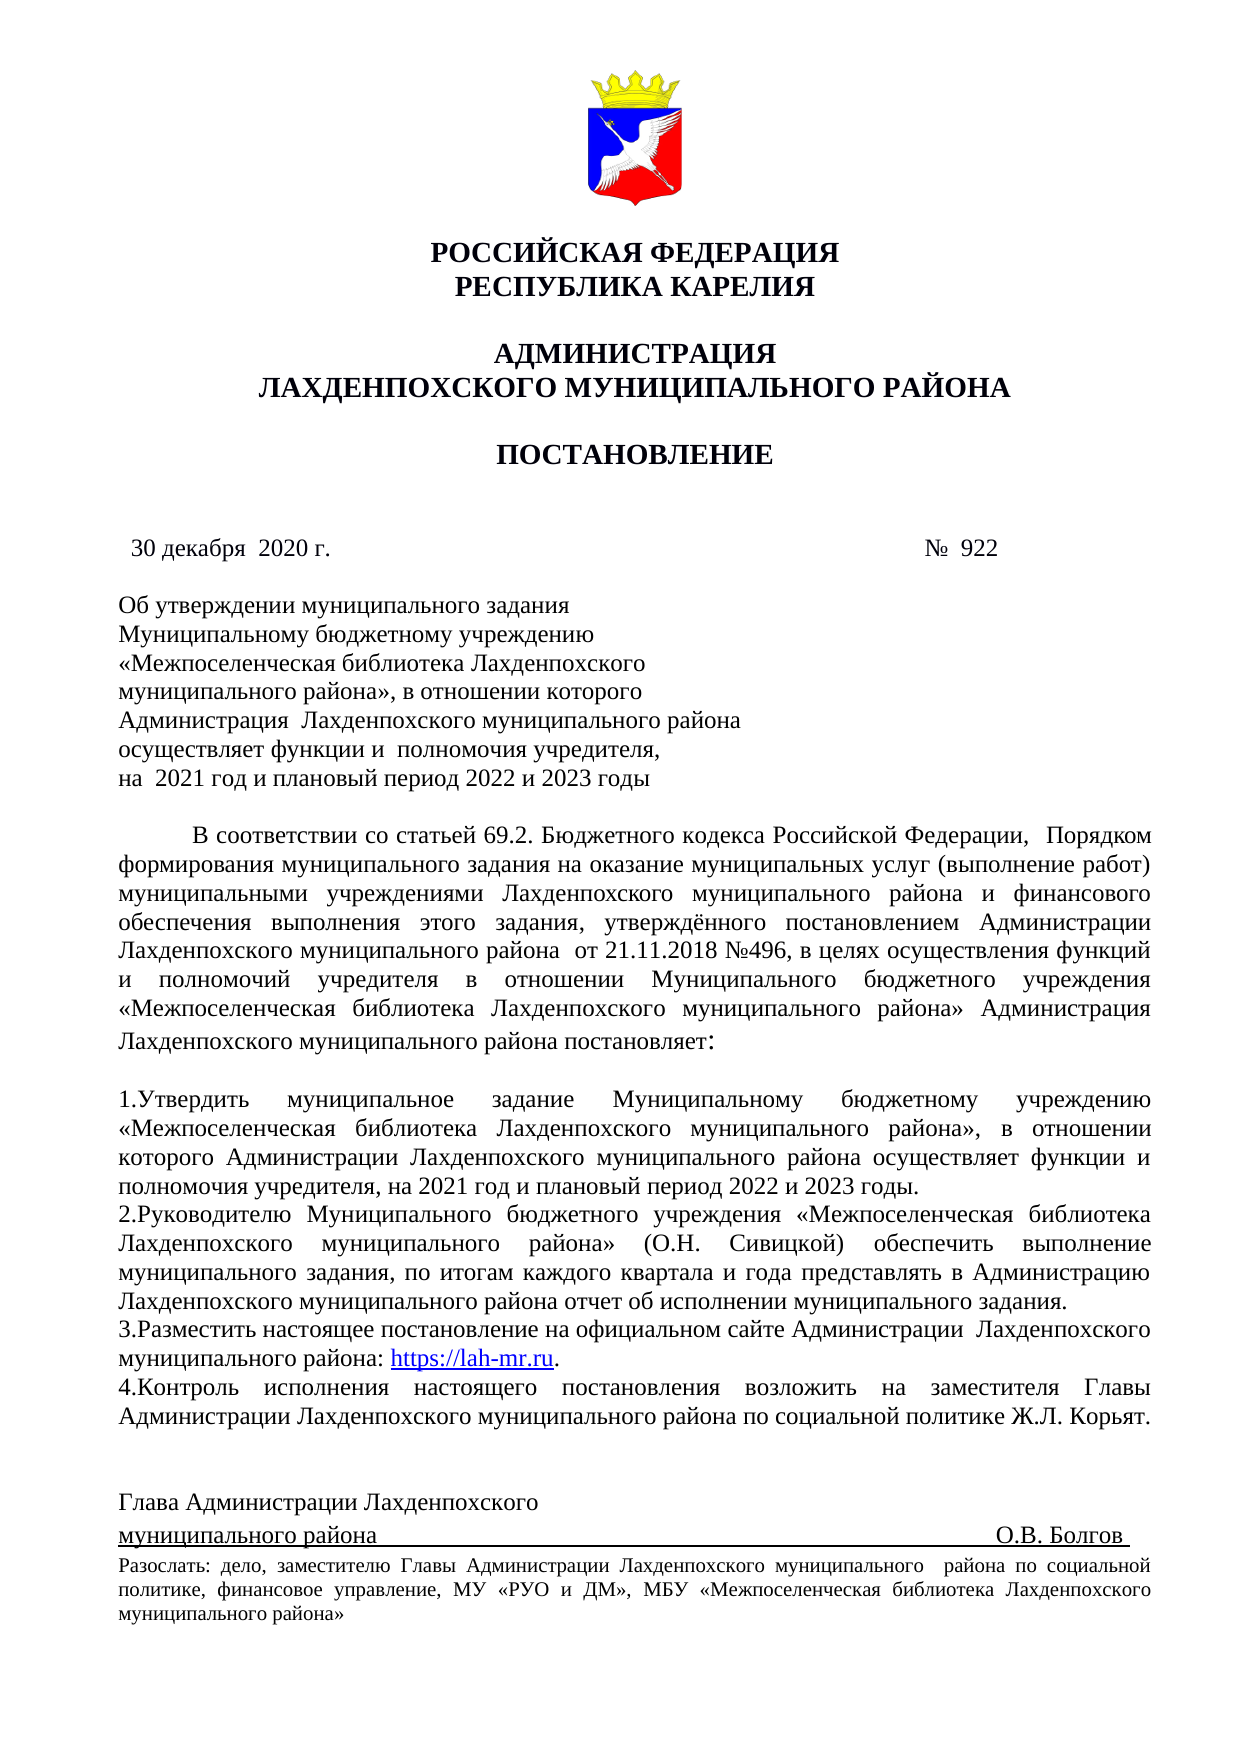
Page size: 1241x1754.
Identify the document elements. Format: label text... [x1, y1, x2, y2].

text осуществляет функции и полномочия учредителя, [118, 734, 1152, 763]
text ПОСТАНОВЛЕНИЕ [118, 437, 1152, 470]
text РОССИЙСКАЯ ФЕДЕРАЦИЯ [118, 236, 1152, 269]
text Муниципальному бюджетному учреждению [118, 619, 1152, 648]
text В соответствии со статьей 69.2. Бюджетного кодекса Российской Федерации, Порядком формирования муниципального задания на оказание муниципальных услуг (выполнение работ) муниципальными учреждениями Лахденпохского муниципального района и финансового обеспечения выполнения этого задания, утверждённого постановлением Администрации Лахденпохского муниципального района от 21.11.2018 №496, в целях осуществления функций и полномочий учредителя в отношении Муниципального бюджетного учреждения «Межпоселенческая библиотека Лахденпохского муниципального района» Администрация Лахденпохского муниципального района постановляет: [118, 821, 1152, 1055]
text АДМИНИСТРАЦИЯ [118, 336, 1152, 370]
text «Межпоселенческая библиотека Лахденпохского [118, 648, 1152, 676]
text ЛАХДЕНПОХСКОГО МУНИЦИПАЛЬНОГО РАЙОНА [118, 370, 1152, 403]
text 1.Утвердить муниципальное задание Муниципальному бюджетному учреждению «Межпоселенческая библиотека Лахденпохского муниципального района», в отношении которого Администрации Лахденпохского муниципального района осуществляет функции и полномочия учредителя, на 2021 год и плановый период 2022 и 2023 годы. [118, 1084, 1152, 1199]
text РЕСПУБЛИКА КАРЕЛИЯ [118, 269, 1152, 303]
text 3.Разместить настоящее постановление на официальном сайте Администрации Лахденпохского муниципального района: https://lah-mr.ru. [118, 1314, 1152, 1372]
text муниципального района», в отношении которого [118, 676, 1152, 705]
text 30 декабря 2020 г. № 922 [118, 533, 1152, 561]
text на 2021 год и плановый период 2022 и 2023 годы [118, 763, 1152, 791]
text Об утверждении муниципального задания [118, 590, 1152, 619]
text Разослать: дело, заместителю Главы Администрации Лахденпохского муниципального района по социальной политике, финансовое управление, МУ «РУО и ДМ», МБУ «Межпоселенческая библиотека Лахденпохского муниципального района» [118, 1553, 1152, 1625]
text Администрация Лахденпохского муниципального района [118, 705, 1152, 734]
text муниципального района О.В. Болгов [118, 1520, 1152, 1549]
text 4.Контроль исполнения настоящего постановления возложить на заместителя Главы Администрации Лахденпохского муниципального района по социальной политике Ж.Л. Корьят. [118, 1372, 1152, 1429]
text 2.Руководителю Муниципального бюджетного учреждения «Межпоселенческая библиотека Лахденпохского муниципального района» (О.Н. Сивицкой) обеспечить выполнение муниципального задания, по итогам каждого квартала и года представлять в Администрацию Лахденпохского муниципального района отчет об исполнении муниципального задания. [118, 1199, 1152, 1314]
text Глава Администрации Лахденпохского [118, 1487, 1152, 1516]
